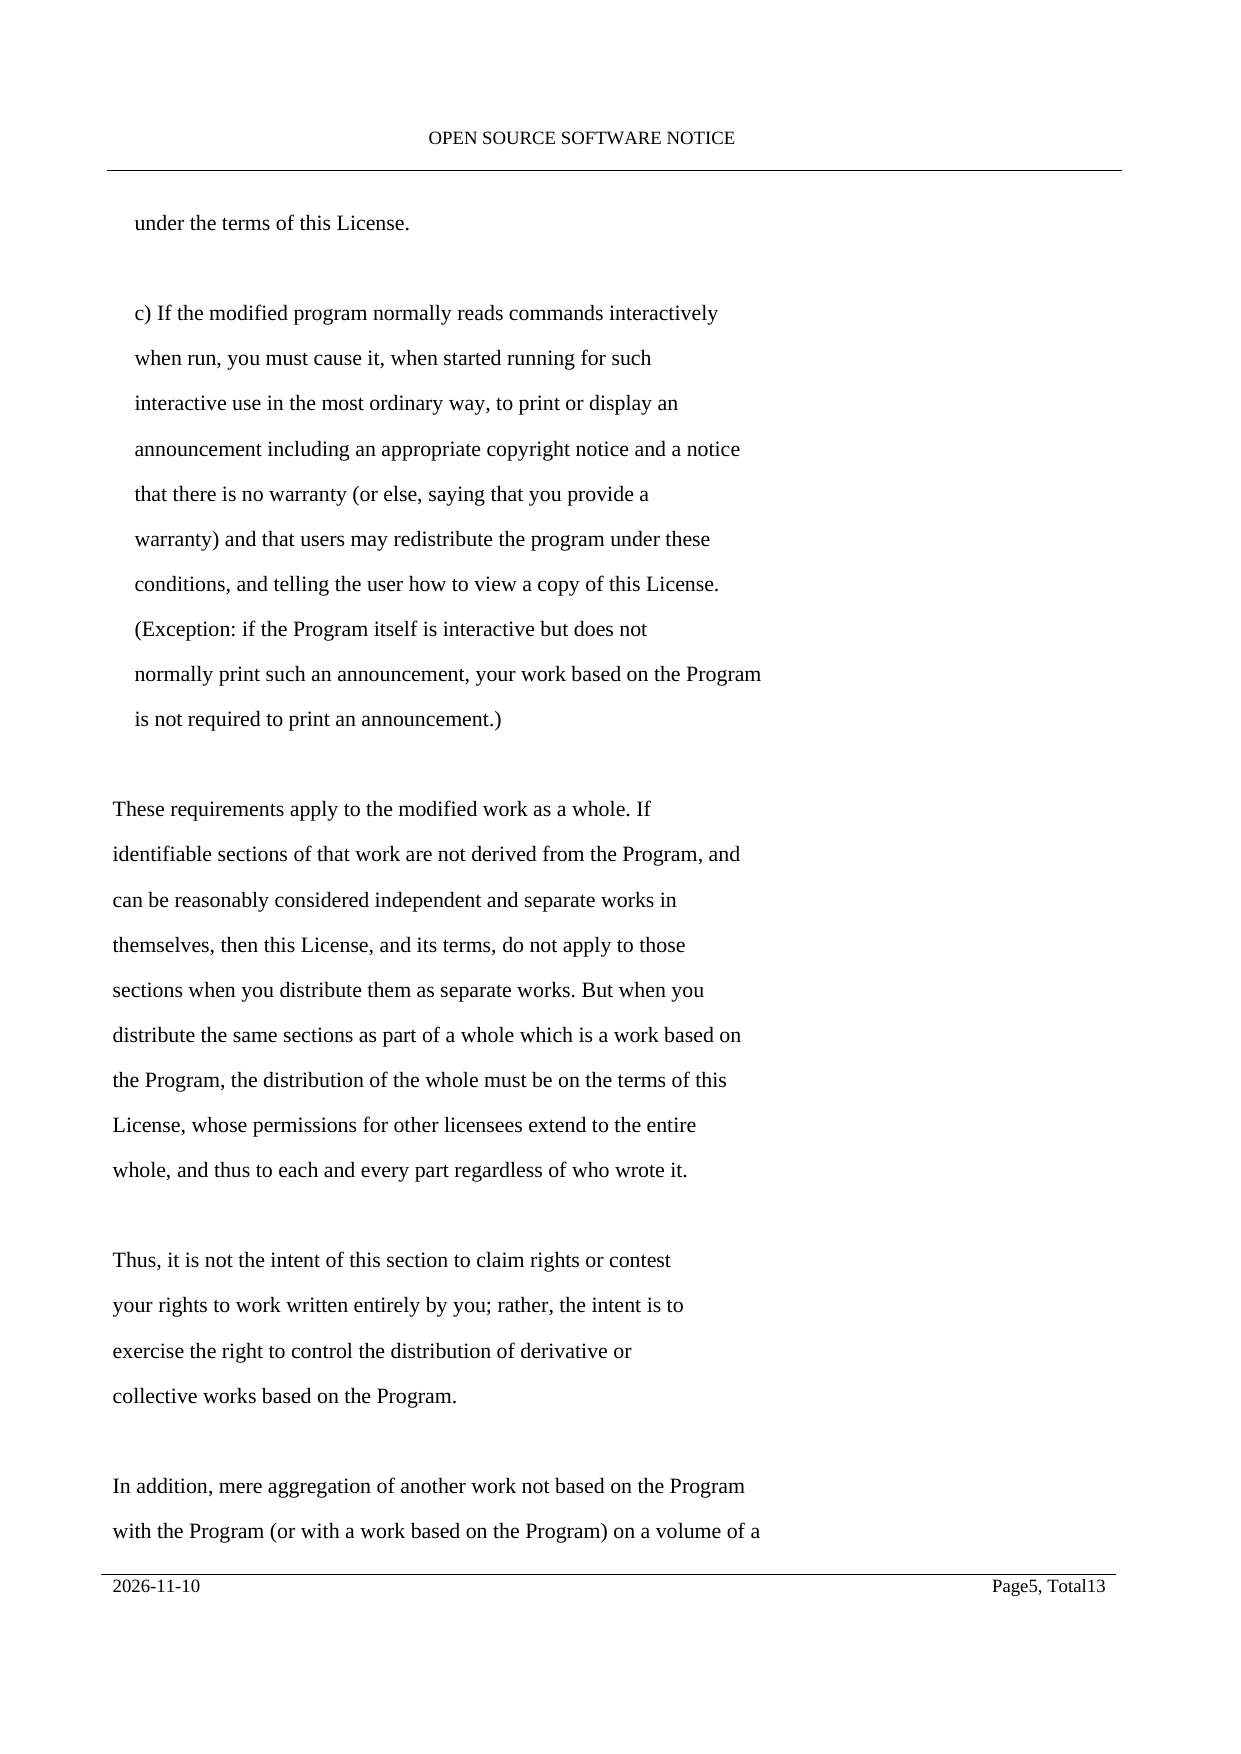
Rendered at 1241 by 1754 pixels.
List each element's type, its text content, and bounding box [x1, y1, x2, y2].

text whole, and thus to each and every part regardless of who wrote it. [112, 1153, 1128, 1186]
text with the Program (or with a work based on the Program) on a volume of a [112, 1514, 1128, 1547]
text These requirements apply to the modified work as a whole. If [112, 793, 1128, 825]
text identifiable sections of that work are not derived from the Program, and [112, 838, 1128, 870]
text In addition, mere aggregation of another work not based on the Program [112, 1469, 1128, 1502]
text sections when you distribute them as separate works. But when you [112, 973, 1128, 1006]
text Thus, it is not the intent of this section to claim rights or contest [112, 1244, 1128, 1276]
text that there is no warranty (or else, saying that you provide a [112, 477, 1128, 509]
text (Exception: if the Program itself is interactive but does not [112, 612, 1128, 645]
text when run, you must cause it, when started running for such [112, 342, 1128, 374]
text c) If the modified program normally reads commands interactively [112, 297, 1128, 329]
text the Program, the distribution of the whole must be on the terms of this [112, 1063, 1128, 1096]
text your rights to work written entirely by you; rather, the intent is to [112, 1289, 1128, 1321]
text themselves, then this License, and its terms, do not apply to those [112, 928, 1128, 961]
text normally print such an announcement, your work based on the Program [112, 657, 1128, 690]
text distribute the same sections as part of a whole which is a work based on [112, 1018, 1128, 1051]
text interactive use in the most ordinary way, to print or display an [112, 387, 1128, 419]
text is not required to print an announcement.) [112, 702, 1128, 735]
text exercise the right to control the distribution of derivative or [112, 1334, 1128, 1366]
text can be reasonably considered independent and separate works in [112, 883, 1128, 915]
text License, whose permissions for other licensees extend to the entire [112, 1108, 1128, 1141]
text warranty) and that users may redistribute the program under these [112, 522, 1128, 554]
text under the terms of this License. [112, 206, 1128, 239]
text collective works based on the Program. [112, 1379, 1128, 1412]
text conditions, and telling the user how to view a copy of this License. [112, 567, 1128, 600]
text announcement including an appropriate copyright notice and a notice [112, 432, 1128, 464]
